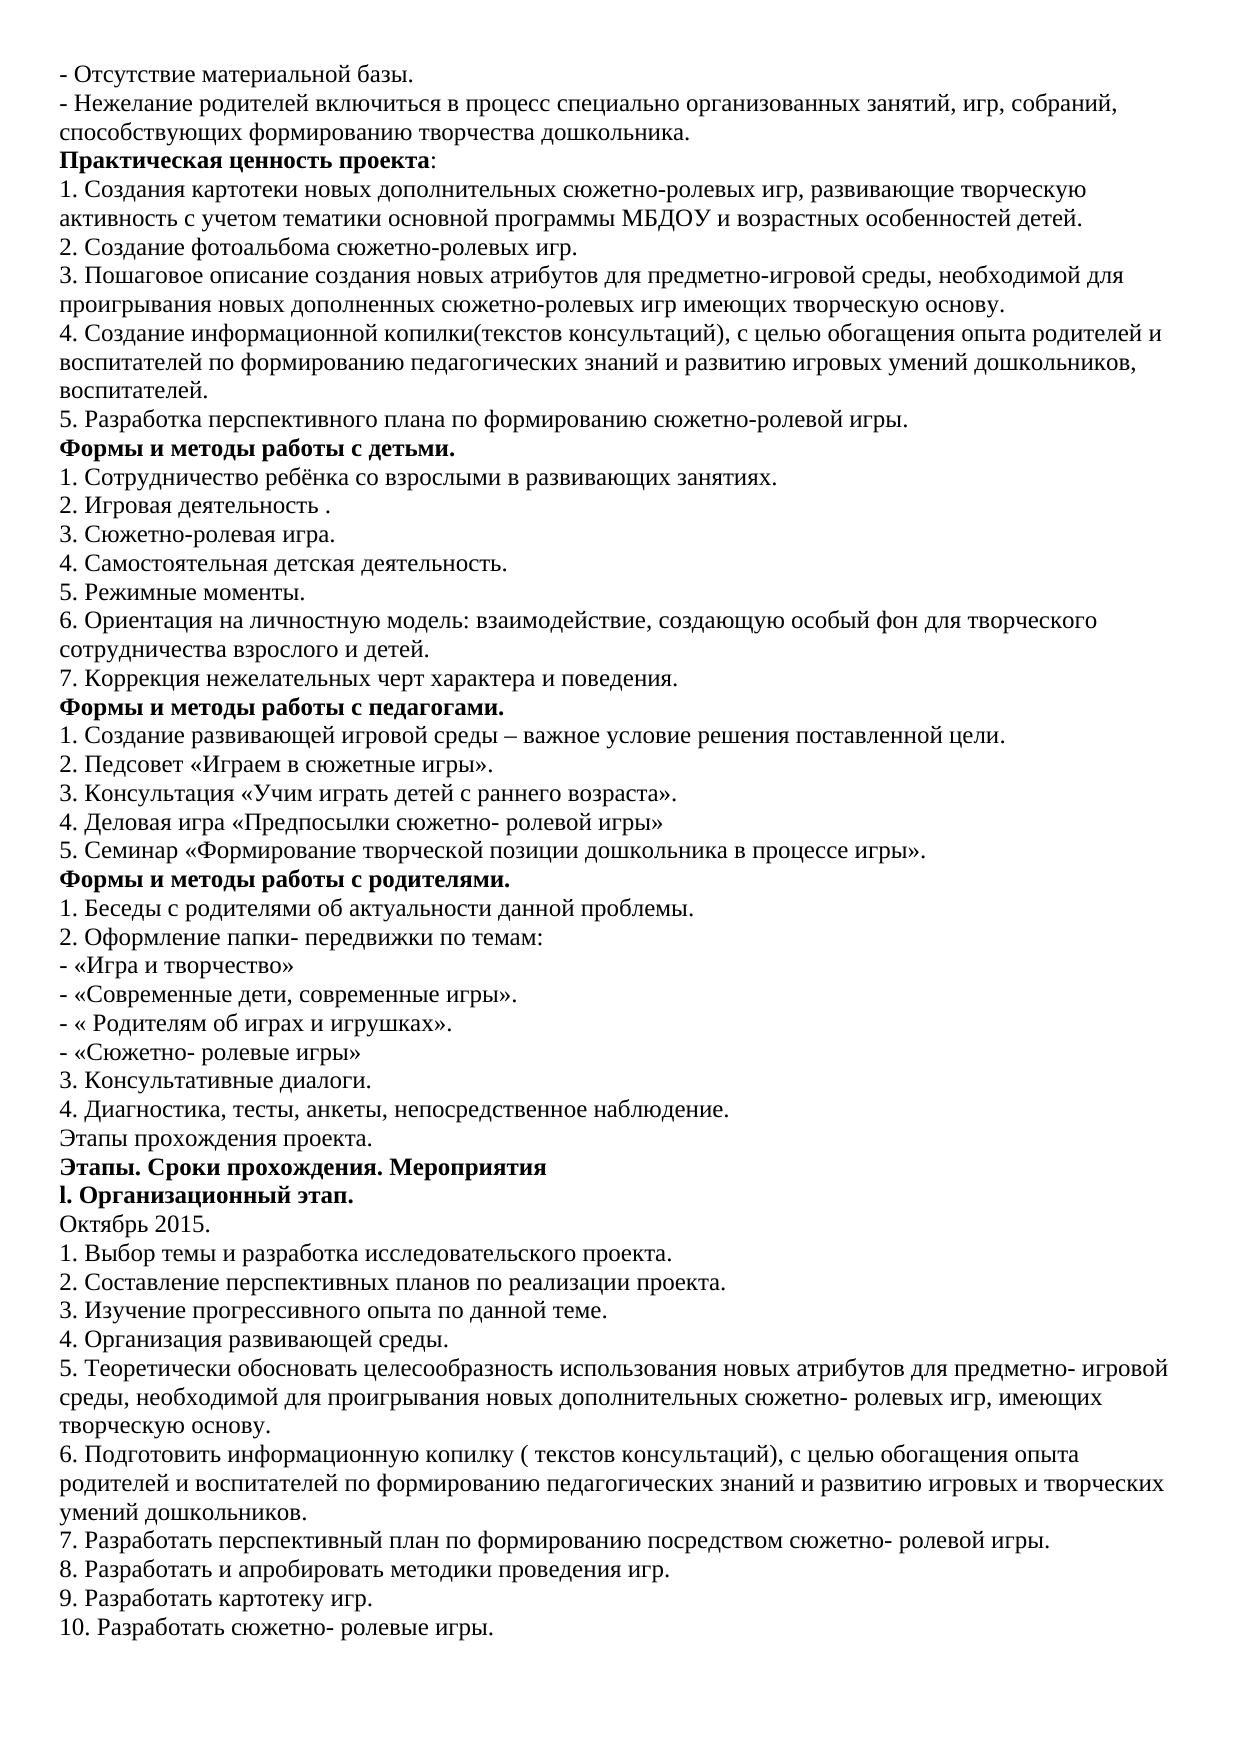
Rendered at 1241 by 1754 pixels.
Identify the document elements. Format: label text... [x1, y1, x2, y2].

text 5. Семинар «Формирование творческой позиции дошкольника в процессе игры». [59, 835, 1181, 864]
text Практическая ценность проекта: [59, 145, 1181, 174]
text 3. Консультация «Учим играть детей с раннего возраста». [59, 778, 1181, 807]
text - « Родителям об играх и игрушках». [59, 1008, 1181, 1037]
text 7. Разработать перспективный план по формированию посредством сюжетно- ролевой игры. [59, 1525, 1181, 1554]
text 6. Подготовить информационную копилку ( текстов консультаций), с целью обогащения опыта родителей и воспитателей по формированию педагогических знаний и развитию игровых и творческих умений дошкольников. [59, 1439, 1181, 1525]
text 2. Оформление папки- передвижки по темам: [59, 922, 1181, 950]
text 4. Организация развивающей среды. [59, 1324, 1181, 1353]
text 5. Теоретически обосновать целесообразность использования новых атрибутов для предметно- игровой среды, необходимой для проигрывания новых дополнительных сюжетно- ролевых игр, имеющих творческую основу. [59, 1353, 1181, 1439]
text 4. Создание информационной копилки(текстов консультаций), с целью обогащения опыта родителей и воспитателей по формированию педагогических знаний и развитию игровых умений дошкольников, воспитателей. [59, 318, 1181, 404]
text 1. Сотрудничество ребёнка со взрослыми в развивающих занятиях. [59, 462, 1181, 490]
text 2. Педсовет «Играем в сюжетные игры». [59, 749, 1181, 778]
text 1. Создание развивающей игровой среды – важное условие решения поставленной цели. [59, 720, 1181, 749]
text 2. Составление перспективных планов по реализации проекта. [59, 1267, 1181, 1295]
text 4. Диагностика, тесты, анкеты, непосредственное наблюдение. [59, 1094, 1181, 1123]
text 3. Пошаговое описание создания новых атрибутов для предметно-игровой среды, необходимой для проигрывания новых дополненных сюжетно-ролевых игр имеющих творческую основу. [59, 260, 1181, 318]
text - Нежелание родителей включиться в процесс специально организованных занятий, игр, собраний, способствующих формированию творчества дошкольника. [59, 88, 1181, 145]
text 2. Создание фотоальбома сюжетно-ролевых игр. [59, 232, 1181, 260]
text 1. Выбор темы и разработка исследовательского проекта. [59, 1238, 1181, 1267]
text 4. Самостоятельная детская деятельность. [59, 548, 1181, 577]
text Этапы. Сроки прохождения. Мероприятия [59, 1152, 1181, 1180]
text 2. Игровая деятельность . [59, 490, 1181, 519]
text Этапы прохождения проекта. [59, 1123, 1181, 1152]
text 8. Разработать и апробировать методики проведения игр. [59, 1554, 1181, 1583]
text Октябрь 2015. [59, 1209, 1181, 1238]
text - Отсутствие материальной базы. [59, 59, 1181, 88]
text 7. Коррекция нежелательных черт характера и поведения. [59, 663, 1181, 692]
text Формы и методы работы с педагогами. [59, 692, 1181, 720]
text 5. Режимные моменты. [59, 577, 1181, 605]
text Формы и методы работы с детьми. [59, 433, 1181, 462]
text 10. Разработать сюжетно- ролевые игры. [59, 1612, 1181, 1640]
text 9. Разработать картотеку игр. [59, 1583, 1181, 1612]
text 3. Сюжетно-ролевая игра. [59, 519, 1181, 548]
text 3. Изучение прогрессивного опыта по данной теме. [59, 1295, 1181, 1324]
text - «Игра и творчество» [59, 950, 1181, 979]
text 5. Разработка перспективного плана по формированию сюжетно-ролевой игры. [59, 404, 1181, 433]
text l. Организационный этап. [59, 1180, 1181, 1209]
text Формы и методы работы с родителями. [59, 864, 1181, 893]
text 1. Создания картотеки новых дополнительных сюжетно-ролевых игр, развивающие творческую активность с учетом тематики основной программы МБДОУ и возрастных особенностей детей. [59, 174, 1181, 232]
text 4. Деловая игра «Предпосылки сюжетно- ролевой игры» [59, 807, 1181, 835]
text 3. Консультативные диалоги. [59, 1065, 1181, 1094]
text - «Современные дети, современные игры». [59, 979, 1181, 1008]
text 1. Беседы с родителями об актуальности данной проблемы. [59, 893, 1181, 922]
text - «Сюжетно- ролевые игры» [59, 1037, 1181, 1065]
text 6. Ориентация на личностную модель: взаимодействие, создающую особый фон для творческого сотрудничества взрослого и детей. [59, 605, 1181, 663]
